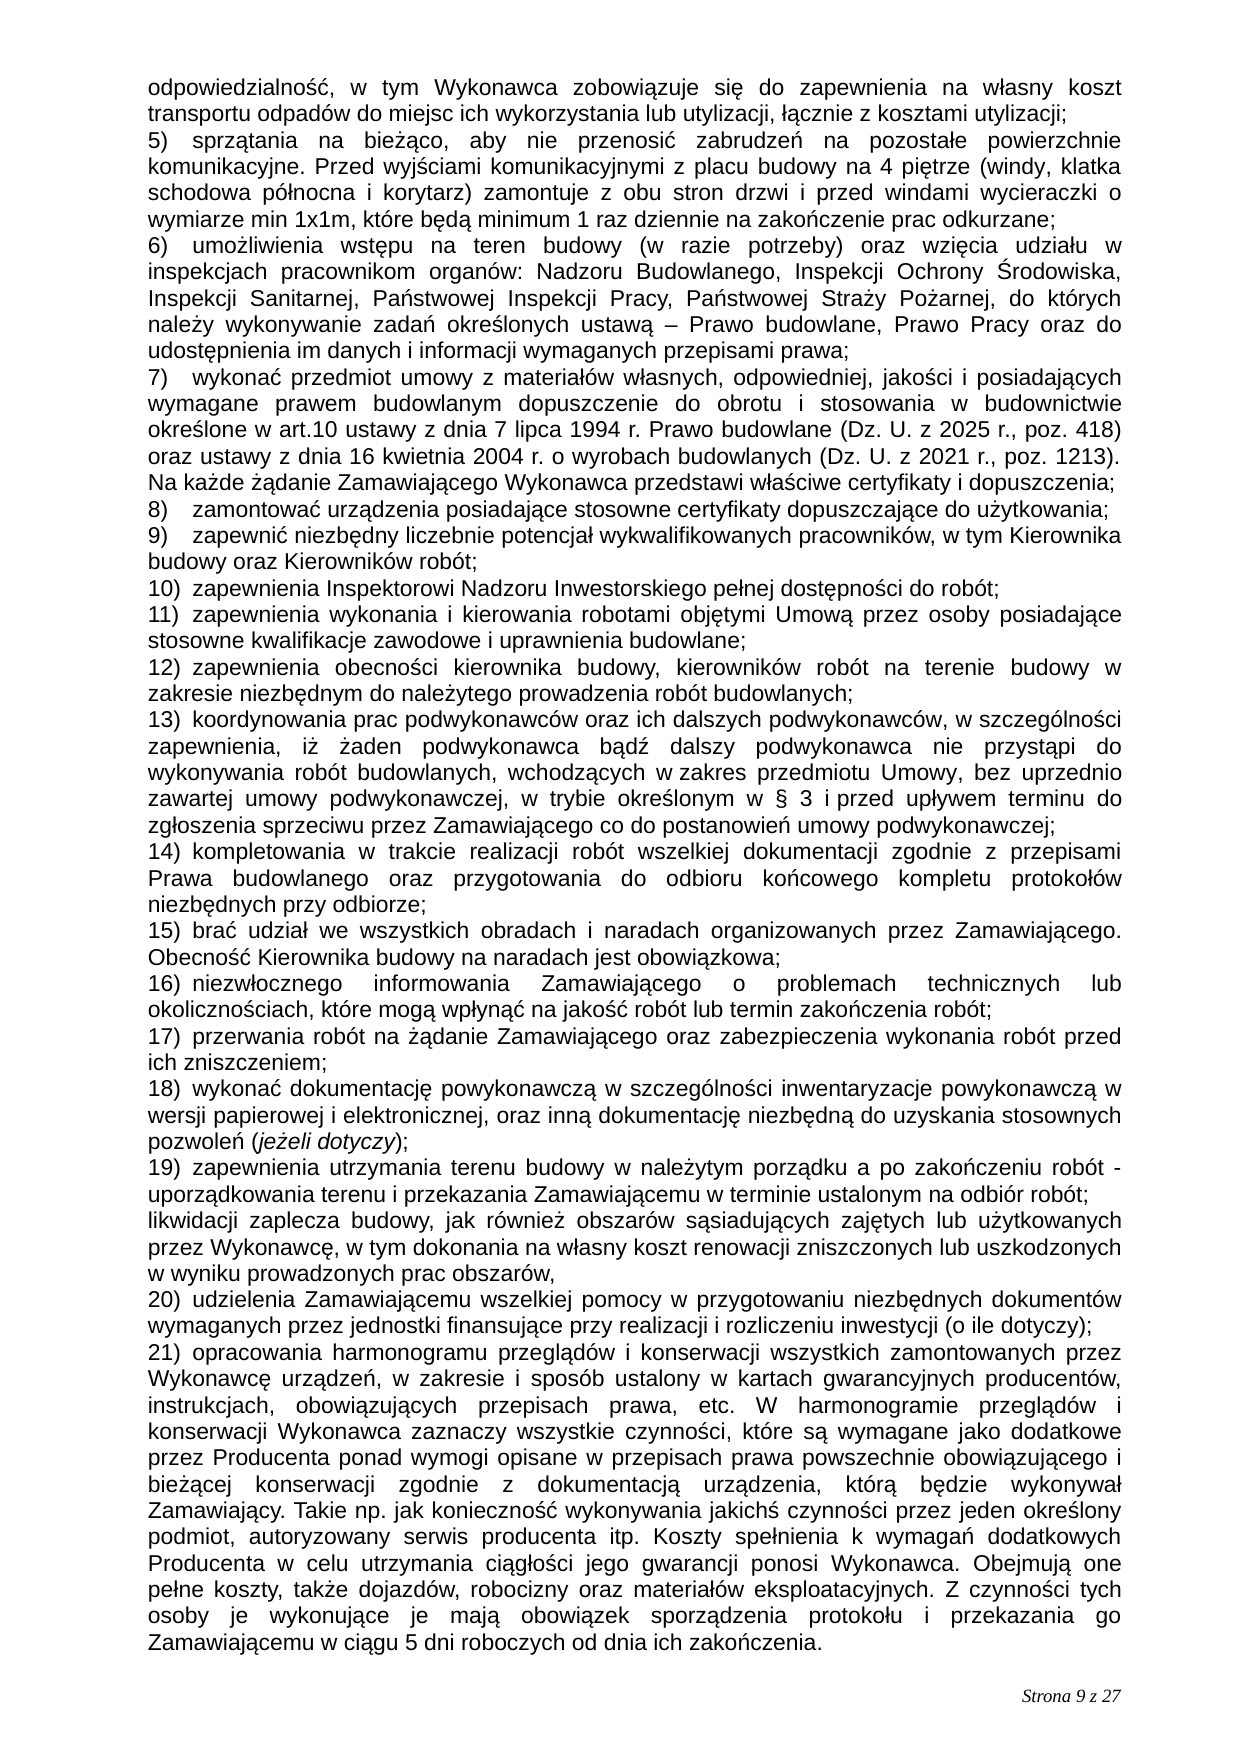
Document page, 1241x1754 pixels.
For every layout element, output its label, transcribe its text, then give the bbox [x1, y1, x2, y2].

list zapewnienia wykonania i kierowania robotami objętymi Umową przez osoby posiadające stosowne kwalifikacje zawodowe i uprawnienia budowlane; [148, 601, 1122, 654]
list zapewnienia utrzymania terenu budowy w należytym porządku a po zakończeniu robót - uporządkowania terenu i przekazania Zamawiającemu w terminie ustalonym na odbiór robót; [148, 1154, 1122, 1207]
list wykonać przedmiot umowy z materiałów własnych, odpowiedniej, jakości i posiadających wymagane prawem budowlanym dopuszczenie do obrotu i stosowania w budownictwie określone w art.10 ustawy z dnia 7 lipca 1994 r. Prawo budowlane (Dz. U. z 2025 r., poz. 418) oraz ustawy z dnia 16 kwietnia 2004 r. o wyrobach budowlanych (Dz. U. z 2021 r., poz. 1213). Na każde żądanie Zamawiającego Wykonawca przedstawi właściwe certyfikaty i dopuszczenia; [148, 364, 1122, 496]
list udzielenia Zamawiającemu wszelkiej pomocy w przygotowaniu niezbędnych dokumentów wymaganych przez jednostki finansujące przy realizacji i rozliczeniu inwestycji (o ile dotyczy); [148, 1286, 1122, 1339]
list niezwłocznego informowania Zamawiającego o problemach technicznych lub okolicznościach, które mogą wpłynąć na jakość robót lub termin zakończenia robót; [148, 970, 1122, 1023]
list opracowania harmonogramu przeglądów i konserwacji wszystkich zamontowanych przez Wykonawcę urządzeń, w zakresie i sposób ustalony w kartach gwarancyjnych producentów, instrukcjach, obowiązujących przepisach prawa, etc. W harmonogramie przeglądów i konserwacji Wykonawca zaznaczy wszystkie czynności, które są wymagane jako dodatkowe przez Producenta ponad wymogi opisane w przepisach prawa powszechnie obowiązującego i bieżącej konserwacji zgodnie z dokumentacją urządzenia, którą będzie wykonywał Zamawiający. Takie np. jak konieczność wykonywania jakichś czynności przez jeden określony podmiot, autoryzowany serwis producenta itp. Koszty spełnienia k wymagań dodatkowych Producenta w celu utrzymania ciągłości jego gwarancji ponosi Wykonawca. Obejmują one pełne koszty, także dojazdów, robocizny oraz materiałów eksploatacyjnych. Z czynności tych osoby je wykonujące je mają obowiązek sporządzenia protokołu i przekazania go Zamawiającemu w ciągu 5 dni roboczych od dnia ich zakończenia. [148, 1339, 1122, 1655]
list zapewnić niezbędny liczebnie potencjał wykwalifikowanych pracowników, w tym Kierownika budowy oraz Kierowników robót; [148, 522, 1122, 574]
list koordynowania prac podwykonawców oraz ich dalszych podwykonawców, w szczególności zapewnienia, iż żaden podwykonawca bądź dalszy podwykonawca nie przystąpi do wykonywania robót budowlanych, wchodzących w zakres przedmiotu Umowy, bez uprzednio zawartej umowy podwykonawczej, w trybie określonym w § 3 i przed upływem terminu do zgłoszenia sprzeciwu przez Zamawiającego co do postanowień umowy podwykonawczej; [148, 706, 1122, 838]
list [148, 74, 1122, 127]
list zamontować urządzenia posiadające stosowne certyfikaty dopuszczające do użytkowania; [148, 496, 1122, 522]
list zapewnienia obecności kierownika budowy, kierowników robót na terenie budowy w zakresie niezbędnym do należytego prowadzenia robót budowlanych; [148, 654, 1122, 706]
list umożliwienia wstępu na teren budowy (w razie potrzeby) oraz wzięcia udziału w inspekcjach pracownikom organów: Nadzoru Budowlanego, Inspekcji Ochrony Środowiska, Inspekcji Sanitarnej, Państwowej Inspekcji Pracy, Państwowej Straży Pożarnej, do których należy wykonywanie zadań określonych ustawą – Prawo budowlane, Prawo Pracy oraz do udostępnienia im danych i informacji wymaganych przepisami prawa; [148, 232, 1122, 364]
list przerwania robót na żądanie Zamawiającego oraz zabezpieczenia wykonania robót przed ich zniszczeniem; [148, 1023, 1122, 1075]
list kompletowania w trakcie realizacji robót wszelkiej dokumentacji zgodnie z przepisami Prawa budowlanego oraz przygotowania do odbioru końcowego kompletu protokołów niezbędnych przy odbiorze; [148, 838, 1122, 917]
list zapewnienia Inspektorowi Nadzoru Inwestorskiego pełnej dostępności do robót; [148, 574, 1122, 601]
list sprzątania na bieżąco, aby nie przenosić zabrudzeń na pozostałe powierzchnie komunikacyjne. Przed wyjściami komunikacyjnymi z placu budowy na 4 piętrze (windy, klatka schodowa północna i korytarz) zamontuje z obu stron drzwi i przed windami wycieraczki o wymiarze min 1x1m, które będą minimum 1 raz dziennie na zakończenie prac odkurzane; [148, 127, 1122, 232]
list wykonać dokumentację powykonawczą w szczególności inwentaryzacje powykonawczą w wersji papierowej i elektronicznej, oraz inną dokumentację niezbędną do uzyskania stosownych pozwoleń (jeżeli dotyczy); [148, 1075, 1122, 1154]
text likwidacji zaplecza budowy, jak również obszarów sąsiadujących zajętych lub użytkowanych przez Wykonawcę, w tym dokonania na własny koszt renowacji zniszczonych lub uszkodzonych w wyniku prowadzonych prac obszarów, [148, 1207, 1122, 1286]
list brać udział we wszystkich obradach i naradach organizowanych przez Zamawiającego. Obecność Kierownika budowy na naradach jest obowiązkowa; [148, 917, 1122, 970]
